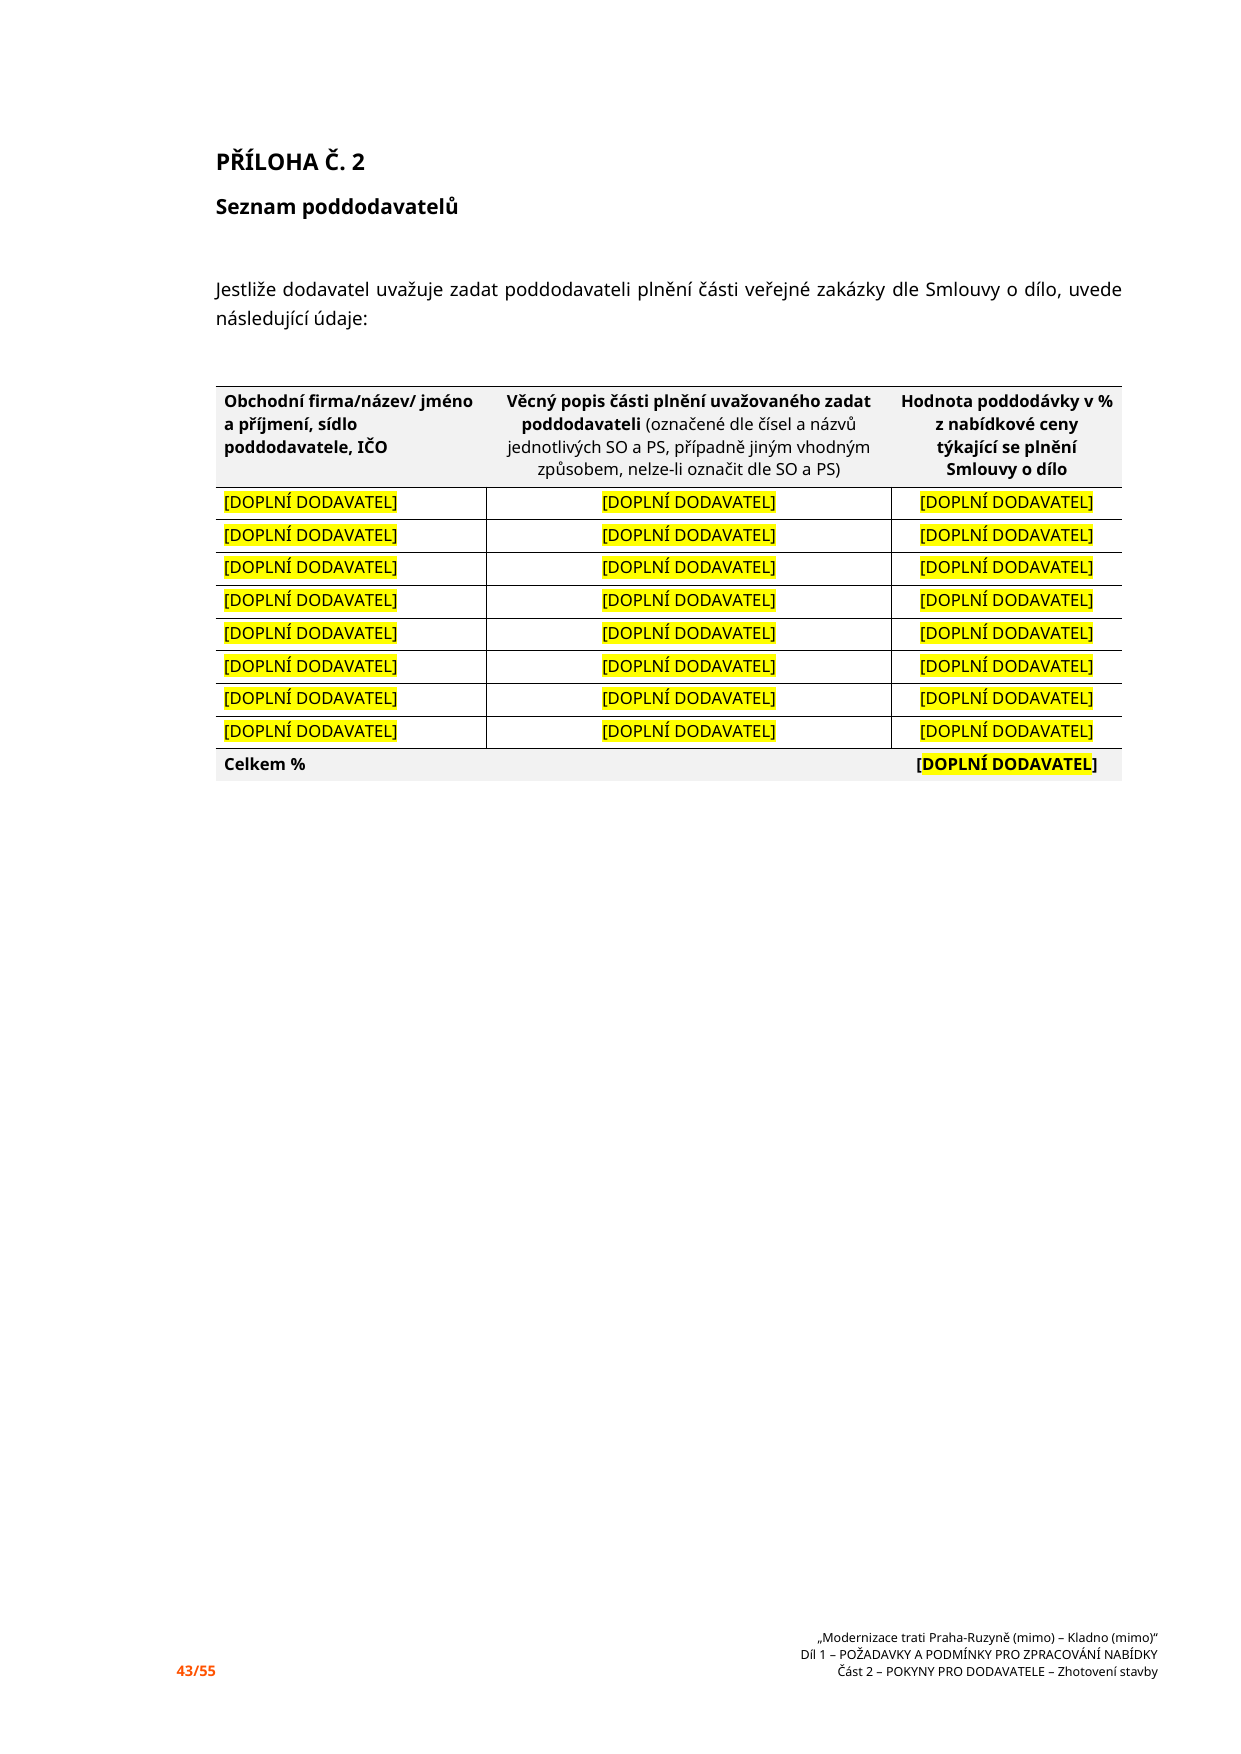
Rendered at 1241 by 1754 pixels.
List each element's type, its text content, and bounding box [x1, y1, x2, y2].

table_cell [DOPLNÍ DODAVATEL] [892, 619, 1122, 650]
table_header Věcný popis části plnění uvažovaného zadat poddodavateli (označené dle čísel a názvů jednotlivých SO a PS, případně jiným vhodným způsobem, nelze-li označit dle SO a PS) [486, 387, 891, 487]
table_cell [DOPLNÍ DODAVATEL] [892, 717, 1122, 748]
table_cell [DOPLNÍ DODAVATEL] [487, 619, 891, 650]
table_cell [DOPLNÍ DODAVATEL] [487, 553, 891, 585]
text Příloha č. 2 [216, 146, 1122, 177]
table_cell [DOPLNÍ DODAVATEL] [216, 586, 486, 617]
table_cell [DOPLNÍ DODAVATEL] [216, 553, 486, 585]
table_cell Celkem % [216, 749, 486, 781]
table_cell [DOPLNÍ DODAVATEL] [487, 520, 891, 552]
text Seznam poddodavatelů [216, 192, 1122, 221]
table_cell [DOPLNÍ DODAVATEL] [892, 520, 1122, 552]
table_cell [DOPLNÍ DODAVATEL] [216, 717, 486, 748]
table_cell [DOPLNÍ DODAVATEL] [487, 586, 891, 617]
table_header Obchodní firma/název/ jméno a příjmení, sídlo poddodavatele, IČO [216, 387, 486, 487]
table_cell [DOPLNÍ DODAVATEL] [216, 651, 486, 683]
table_cell [DOPLNÍ DODAVATEL] [216, 684, 486, 716]
table_cell [486, 749, 891, 781]
table_cell [DOPLNÍ DODAVATEL] [892, 651, 1122, 683]
table_cell [DOPLNÍ DODAVATEL] [216, 488, 486, 519]
table_cell [DOPLNÍ DODAVATEL] [216, 520, 486, 552]
table_cell [DOPLNÍ DODAVATEL] [891, 749, 1122, 781]
table_cell [DOPLNÍ DODAVATEL] [487, 651, 891, 683]
table_cell [DOPLNÍ DODAVATEL] [892, 586, 1122, 617]
table_cell [DOPLNÍ DODAVATEL] [487, 717, 891, 748]
table_cell [DOPLNÍ DODAVATEL] [487, 488, 891, 519]
table_cell [DOPLNÍ DODAVATEL] [216, 619, 486, 650]
table_cell [DOPLNÍ DODAVATEL] [892, 488, 1122, 519]
text Jestliže dodavatel uvažuje zadat poddodavateli plnění části veřejné zakázky dle Smlouvy o dílo, uvede následující údaje: [216, 277, 1122, 330]
table_cell [DOPLNÍ DODAVATEL] [892, 553, 1122, 585]
table_cell [DOPLNÍ DODAVATEL] [487, 684, 891, 716]
table_header Hodnota poddodávky v % z nabídkové ceny týkající se plnění Smlouvy o dílo [891, 387, 1122, 487]
table_cell [DOPLNÍ DODAVATEL] [892, 684, 1122, 716]
